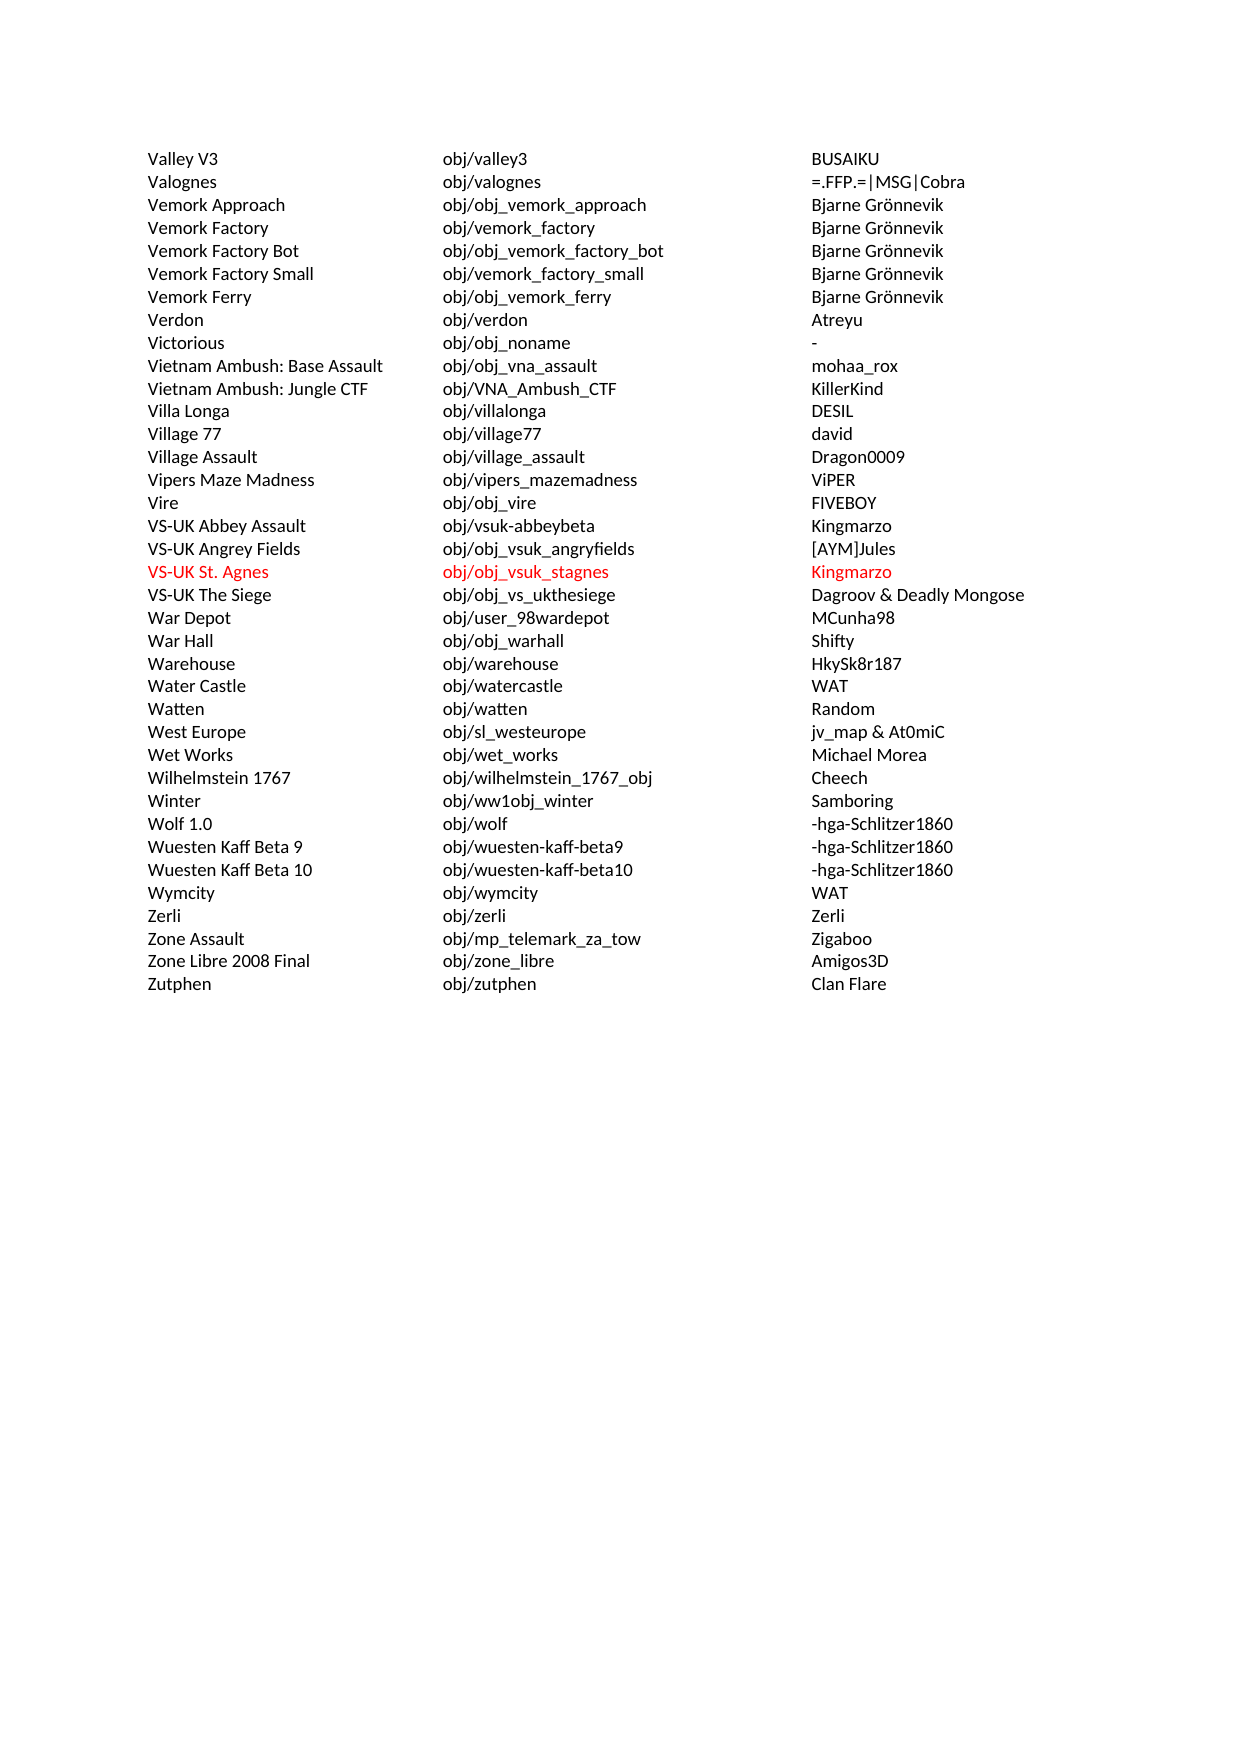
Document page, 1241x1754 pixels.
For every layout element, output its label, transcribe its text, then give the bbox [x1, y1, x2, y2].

text Vemork Approach obj/obj_vemork_approach Bjarne Grönnevik [148, 193, 1093, 216]
text Wymcity obj/wymcity WAT [148, 881, 1093, 904]
text Vire obj/obj_vire FIVEBOY [148, 491, 1093, 514]
text Wuesten Kaff Beta 9 obj/wuesten-kaff-beta9 -hga-Schlitzer1860 [148, 835, 1093, 858]
text Warehouse obj/warehouse HkySk8r187 [148, 652, 1093, 675]
text War Hall obj/obj_warhall Shifty [148, 629, 1093, 652]
text Zutphen obj/zutphen Clan Flare [148, 973, 1093, 996]
text Vietnam Ambush: Base Assault obj/obj_vna_assault mohaa_rox [148, 354, 1093, 377]
text Wet Works obj/wet_works Michael Morea [148, 743, 1093, 766]
text VS-UK St. Agnes obj/obj_vsuk_stagnes Kingmarzo [148, 560, 1093, 583]
text Vietnam Ambush: Jungle CTF obj/VNA_Ambush_CTF KillerKind [148, 377, 1093, 400]
text Village Assault obj/village_assault Dragon0009 [148, 446, 1093, 468]
text Winter obj/ww1obj_winter Samboring [148, 789, 1093, 812]
text Vemork Ferry obj/obj_vemork_ferry Bjarne Grönnevik [148, 285, 1093, 308]
text Water Castle obj/watercastle WAT [148, 675, 1093, 698]
text Vemork Factory Small obj/vemork_factory_small Bjarne Grönnevik [148, 262, 1093, 285]
text Wolf 1.0 obj/wolf -hga-Schlitzer1860 [148, 812, 1093, 835]
text Zone Libre 2008 Final obj/zone_libre Amigos3D [148, 950, 1093, 973]
text Watten obj/watten Random [148, 698, 1093, 721]
text VS-UK The Siege obj/obj_vs_ukthesiege Dagroov & Deadly Mongose [148, 583, 1093, 606]
text Wuesten Kaff Beta 10 obj/wuesten-kaff-beta10 -hga-Schlitzer1860 [148, 858, 1093, 881]
text Verdon obj/verdon Atreyu [148, 308, 1093, 331]
text Vemork Factory obj/vemork_factory Bjarne Grönnevik [148, 216, 1093, 239]
text Villa Longa obj/villalonga DESIL [148, 400, 1093, 423]
text Vemork Factory Bot obj/obj_vemork_factory_bot Bjarne Grönnevik [148, 239, 1093, 262]
text Zone Assault obj/mp_telemark_za_tow Zigaboo [148, 927, 1093, 950]
text Zerli obj/zerli Zerli [148, 904, 1093, 927]
text Valognes obj/valognes =.FFP.=|MSG|Cobra [148, 171, 1093, 193]
text VS-UK Angrey Fields obj/obj_vsuk_angryfields [AYM]Jules [148, 537, 1093, 560]
text Valley V3 obj/valley3 BUSAIKU [148, 148, 1093, 171]
text Wilhelmstein 1767 obj/wilhelmstein_1767_obj Cheech [148, 766, 1093, 789]
text War Depot obj/user_98wardepot MCunha98 [148, 606, 1093, 629]
text Village 77 obj/village77 david [148, 423, 1093, 446]
text Victorious obj/obj_noname - [148, 331, 1093, 354]
text West Europe obj/sl_westeurope jv_map & At0miC [148, 721, 1093, 743]
text VS-UK Abbey Assault obj/vsuk-abbeybeta Kingmarzo [148, 514, 1093, 537]
text Vipers Maze Madness obj/vipers_mazemadness ViPER [148, 468, 1093, 491]
